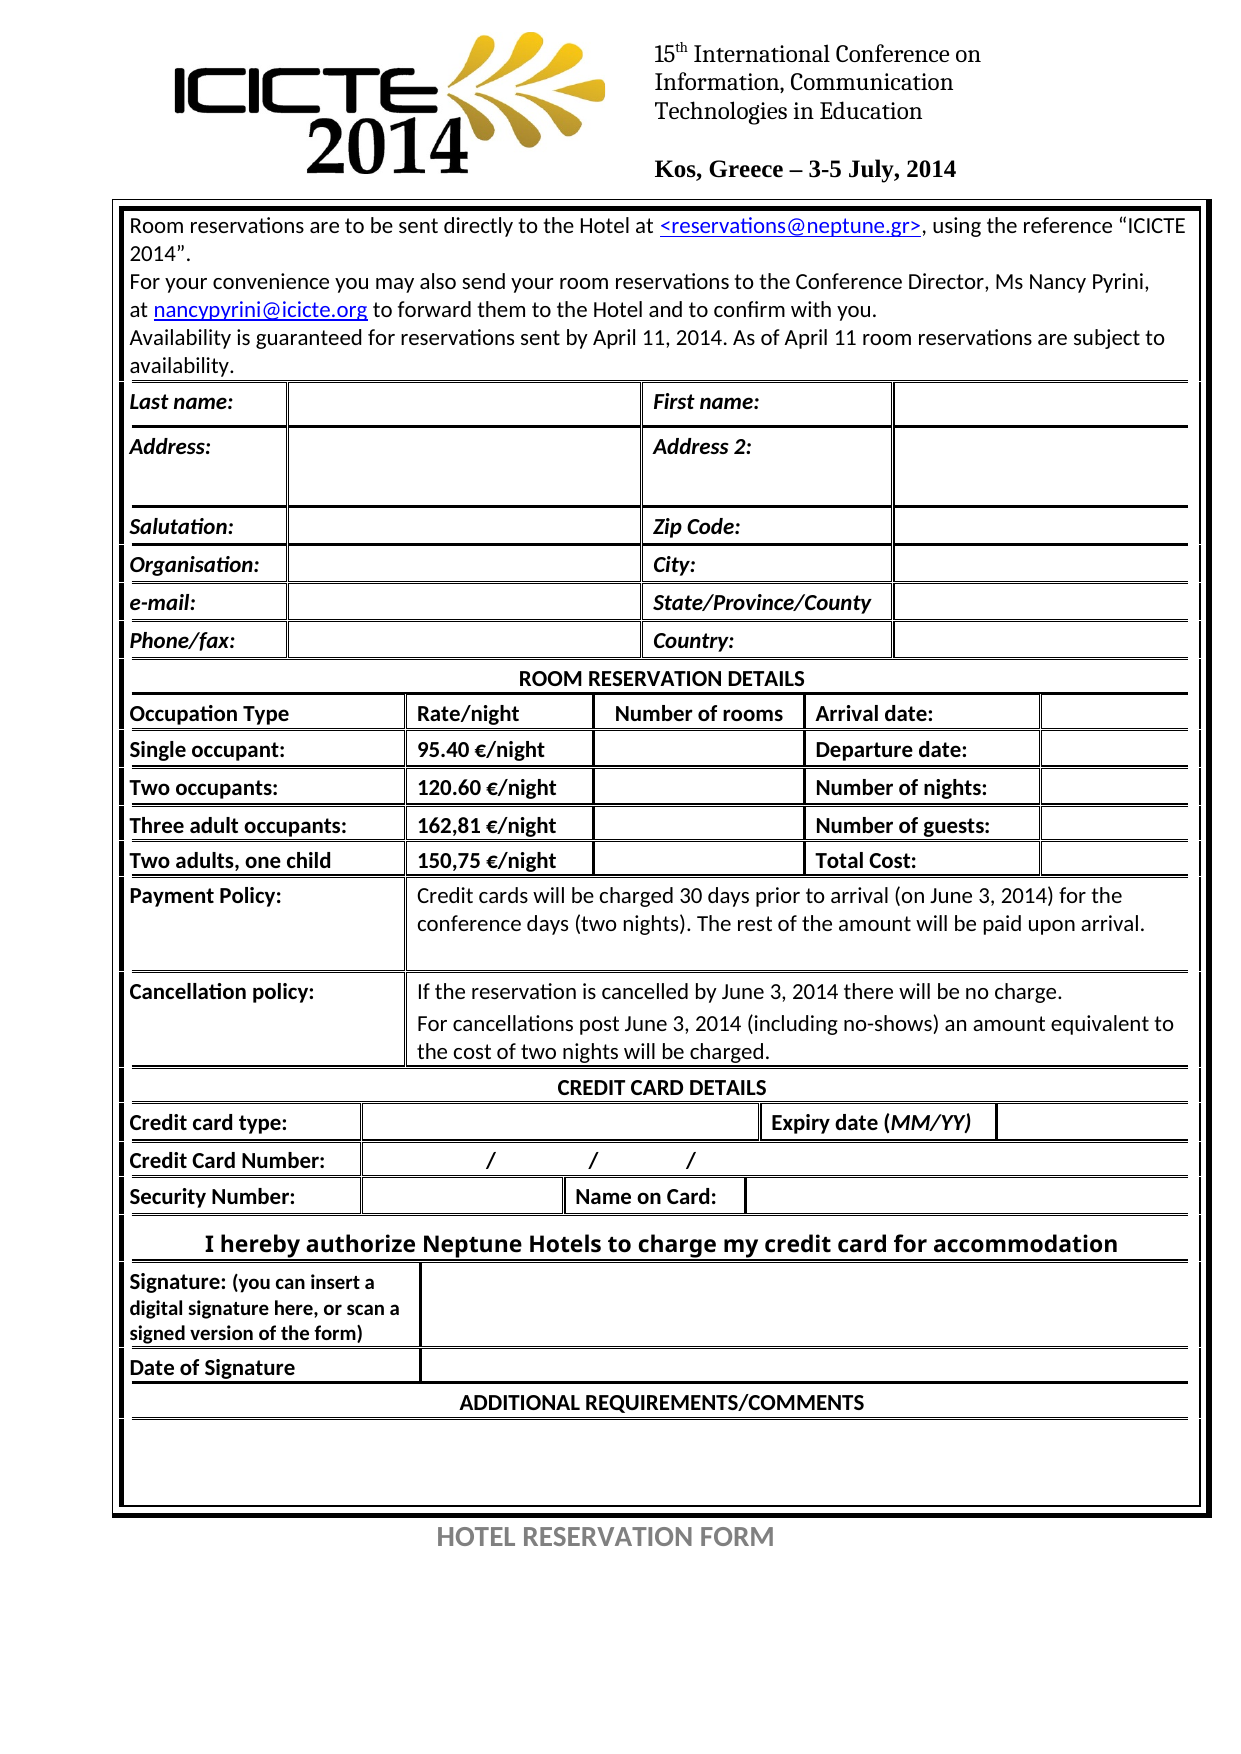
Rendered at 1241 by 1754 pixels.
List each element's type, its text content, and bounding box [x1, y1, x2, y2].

table_cell Total Cost: [806, 842, 1039, 874]
table_cell [1201, 1259, 1206, 1346]
table_cell [289, 383, 640, 425]
table_cell State/Province/County [643, 584, 891, 619]
table_cell [1201, 803, 1206, 839]
table_cell [595, 769, 803, 803]
table_cell Occupation Type [124, 692, 404, 727]
table_cell Cancellation policy: [118, 970, 406, 1065]
table_cell Single occupant: [124, 728, 404, 765]
table_cell [895, 425, 1199, 505]
table_cell Last name: [124, 380, 286, 425]
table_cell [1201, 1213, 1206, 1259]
table_cell e-mail: [118, 581, 287, 619]
table_cell 120.60 €/night [407, 769, 592, 803]
table_header Room reservations are to be sent directly to the Hotel at <reservations@neptune.gr>, using the reference “ICICTE 2014”. For your convenience you may also send your room reservations to the Conference Director, Ms Nancy Pyrini, at nancypyrini@icicte.org to forward them to the Hotel and to confirm with you. Availability is guaranteed for reservations sent by April 11, 2014. As of April 11 room reservations are subject to availability. [118, 200, 1206, 379]
table_cell Organisation: [118, 543, 286, 581]
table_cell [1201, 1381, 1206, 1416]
table_cell [289, 428, 640, 505]
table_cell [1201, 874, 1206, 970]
table_cell City: [643, 546, 891, 581]
table_cell [1201, 425, 1206, 505]
table_cell ADDITIONAL REQUIREMENTS/COMMENTS [124, 1381, 1199, 1416]
table_cell [289, 622, 640, 657]
table_cell Salutation: [124, 505, 286, 543]
table_cell I hereby authorize Neptune Hotels to charge my credit card for accommodation [124, 1213, 1200, 1259]
table_cell [363, 1104, 758, 1139]
table_cell CREDIT CARD DETAILS [124, 1065, 1200, 1101]
table_cell [1201, 692, 1206, 727]
table_cell [422, 1259, 1200, 1346]
table_cell [289, 508, 640, 543]
table_cell First name: [643, 383, 891, 425]
table_cell Expiry date (MM/YY) [762, 1104, 995, 1139]
table_cell [1201, 380, 1206, 425]
table_cell 162,81 €/night [407, 807, 592, 839]
table_cell 95.40 €/night [407, 731, 592, 765]
table_cell Credit cards will be charged 30 days prior to arrival (on June 3, 2014) for the conference days (two nights). The rest of the amount will be paid upon arrival. [407, 874, 1200, 970]
table_cell Two occupants: [124, 765, 404, 803]
table_cell ROOM RESERVATION DETAILS [118, 657, 1206, 692]
table_cell Credit card type: [118, 1101, 361, 1139]
table_cell If the reservation is cancelled by June 3, 2014 there will be no charge. For cancellations post June 3, 2014 (including no-shows) an amount equivalent to the cost of two nights will be charged. [406, 970, 1206, 1065]
table_cell Security Number: [124, 1175, 360, 1212]
table_cell Three adult occupants: [124, 803, 404, 839]
table_cell [895, 543, 1206, 581]
table_cell Number of rooms [595, 695, 803, 727]
table_cell [893, 581, 1206, 619]
table_cell [124, 1416, 1200, 1505]
table_cell Zip Code: [643, 508, 891, 543]
table_cell [595, 731, 803, 765]
table_cell [363, 1178, 562, 1212]
table_cell [895, 380, 1200, 425]
table_cell [1201, 505, 1206, 543]
table_cell [1042, 765, 1200, 803]
table_cell [996, 1101, 1206, 1139]
table_cell Number of guests: [806, 807, 1039, 839]
table_cell [595, 842, 803, 874]
table_cell Two adults, one child [118, 839, 406, 874]
table_cell Address 2: [643, 428, 891, 505]
table_cell [420, 1346, 1206, 1381]
table_cell Date of Signature [118, 1346, 420, 1381]
table_cell [895, 505, 1199, 543]
text HOTEL RESERVATION FORM [118, 1518, 1087, 1554]
table_cell [1041, 839, 1206, 874]
table_cell [1042, 803, 1200, 839]
table_cell [595, 807, 803, 839]
table_cell Payment Policy: [124, 874, 404, 970]
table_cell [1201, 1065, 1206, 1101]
table_cell Address: [124, 425, 286, 505]
table_cell Credit Card Number: [124, 1139, 360, 1174]
picture [174, 32, 605, 174]
table_cell [289, 584, 640, 619]
table_cell Country: [643, 622, 891, 657]
table_cell [289, 546, 640, 581]
table_cell [1042, 692, 1199, 727]
table_cell [1201, 765, 1206, 803]
table_cell Arrival date: [806, 695, 1039, 727]
table_cell Departure date: [806, 731, 1039, 765]
table_cell Rate/night [407, 695, 592, 727]
table_cell [1201, 1175, 1206, 1212]
table_cell [1201, 1416, 1206, 1505]
table_cell [1042, 728, 1200, 765]
table_cell [893, 619, 1206, 657]
table_cell Signature: (you can insert a digital signature here, or scan a signed version of the form) [124, 1259, 419, 1346]
table_cell Number of nights: [806, 769, 1039, 803]
table_cell Name on Card: [566, 1178, 744, 1212]
table_cell 150,75 €/night [407, 842, 592, 874]
table_cell Phone/fax: [118, 619, 287, 657]
table_cell / / / [363, 1139, 1200, 1174]
table_cell [1201, 728, 1206, 765]
table_cell [747, 1175, 1200, 1212]
